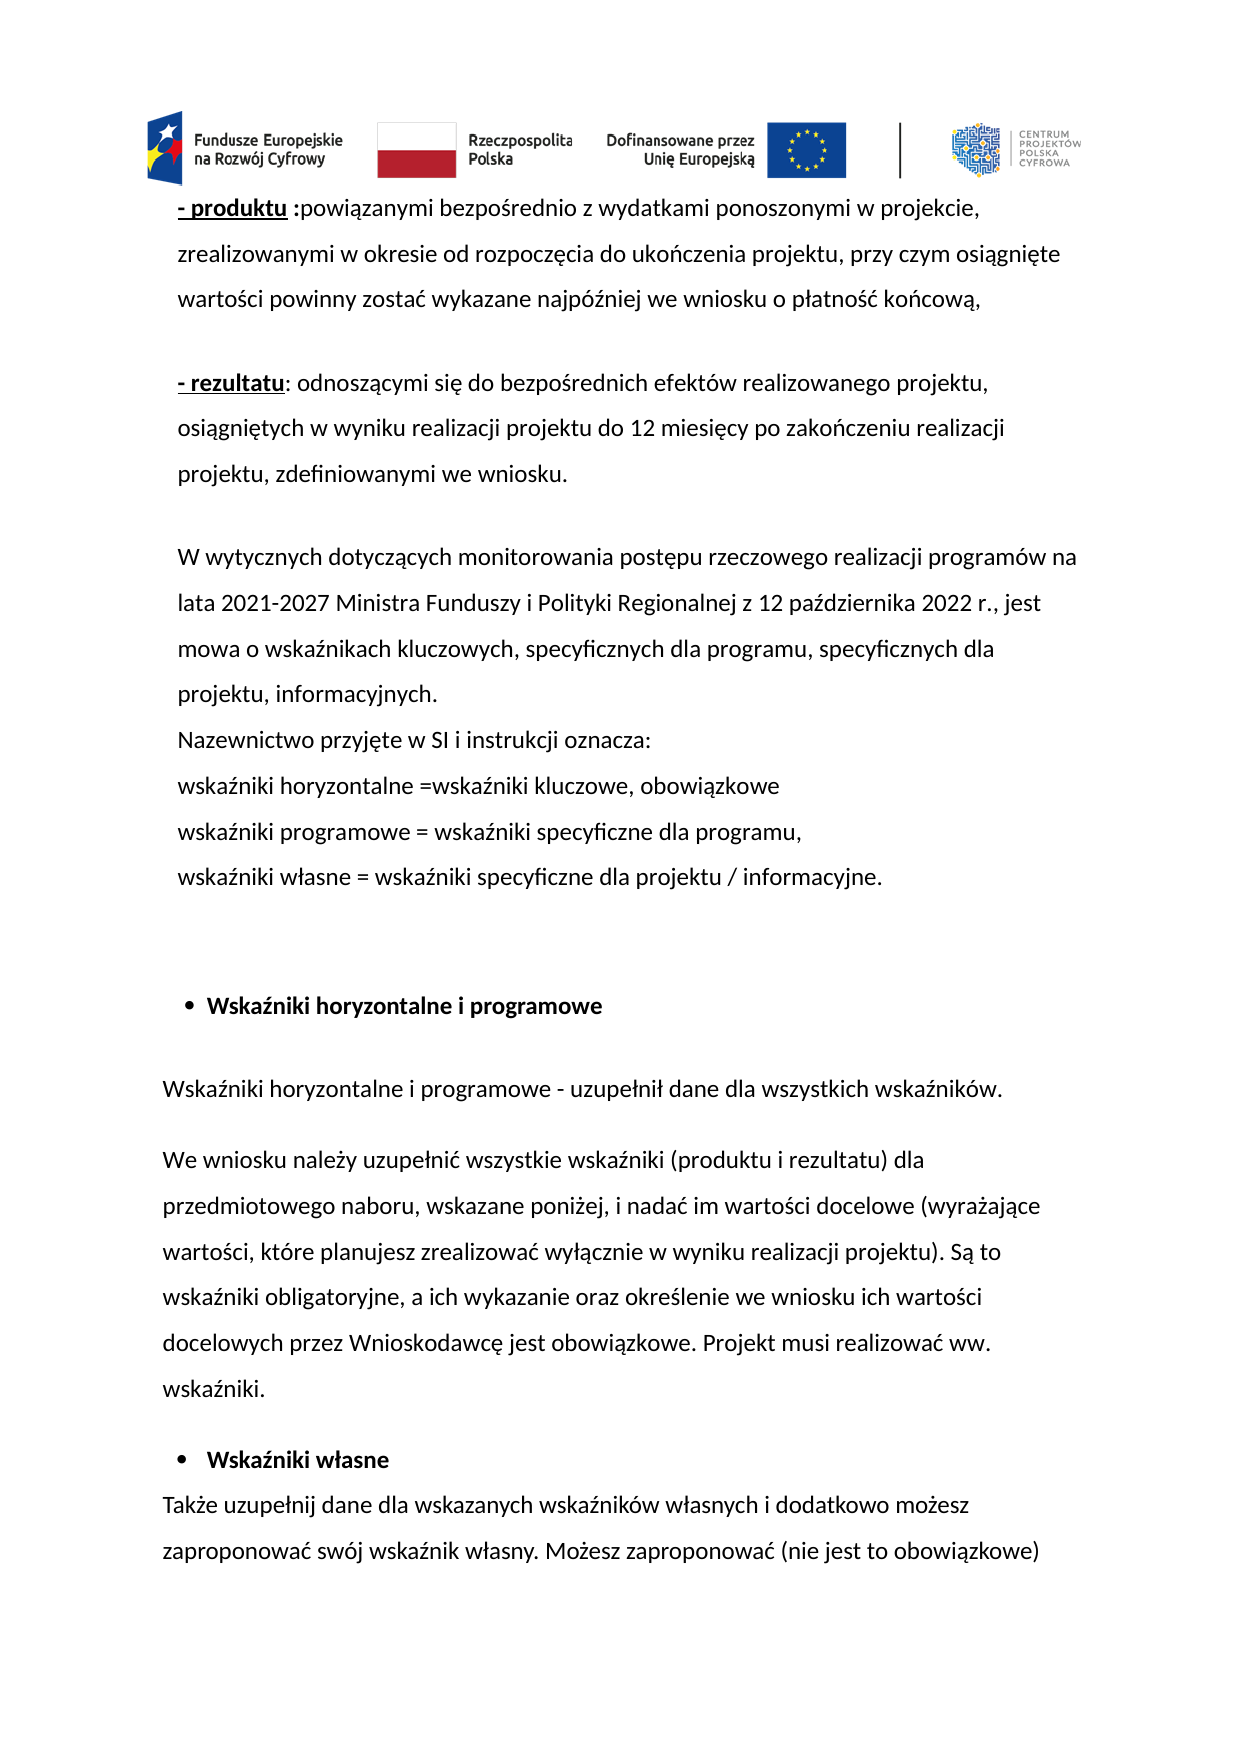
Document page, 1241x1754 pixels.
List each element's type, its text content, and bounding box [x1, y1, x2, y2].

text Wskaźniki horyzontalne i programowe - uzupełnił dane dla wszystkich wskaźników. [162, 1074, 1093, 1104]
text - produktu :powiązanymi bezpośrednio z wydatkami ponoszonymi w projekcie, zrealizowanymi w okresie od rozpoczęcia do ukończenia projektu, przy czym osiągnięte wartości powinny zostać wykazane najpóźniej we wniosku o płatność końcową, [177, 192, 1093, 314]
picture [147, 111, 1081, 186]
text We wniosku należy uzupełnić wszystkie wskaźniki (produktu i rezultatu) dla przedmiotowego naboru, wskazane poniżej, i nadać im wartości docelowe (wyrażające wartości, które planujesz zrealizować wyłącznie w wyniku realizacji projektu). Są to wskaźniki obligatoryjne, a ich wykazanie oraz określenie we wniosku ich wartości docelowych przez Wnioskodawcę jest obowiązkowe. Projekt musi realizować ww. wskaźniki. [162, 1144, 1093, 1403]
list Wskaźniki horyzontalne i programowe [185, 990, 1093, 1021]
text W wytycznych dotyczących monitorowania postępu rzeczowego realizacji programów na lata 2021-2027 Ministra Funduszy i Polityki Regionalnej z 12 października 2022 r., jest mowa o wskaźnikach kluczowych, specyficznych dla programu, specyficznych dla projektu, informacyjnych. Nazewnictwo przyjęte w SI i instrukcji oznacza: wskaźniki horyzontalne =wskaźniki kluczowe, obowiązkowe wskaźniki programowe = wskaźniki specyficzne dla programu, wskaźniki własne = wskaźniki specyficzne dla projektu / informacyjne. [177, 541, 1093, 938]
list Wskaźniki własne [177, 1444, 1093, 1474]
text - rezultatu: odnoszącymi się do bezpośrednich efektów realizowanego projektu, osiągniętych w wyniku realizacji projektu do 12 miesięcy po zakończeniu realizacji projektu, zdefiniowanymi we wniosku. [177, 367, 1093, 489]
